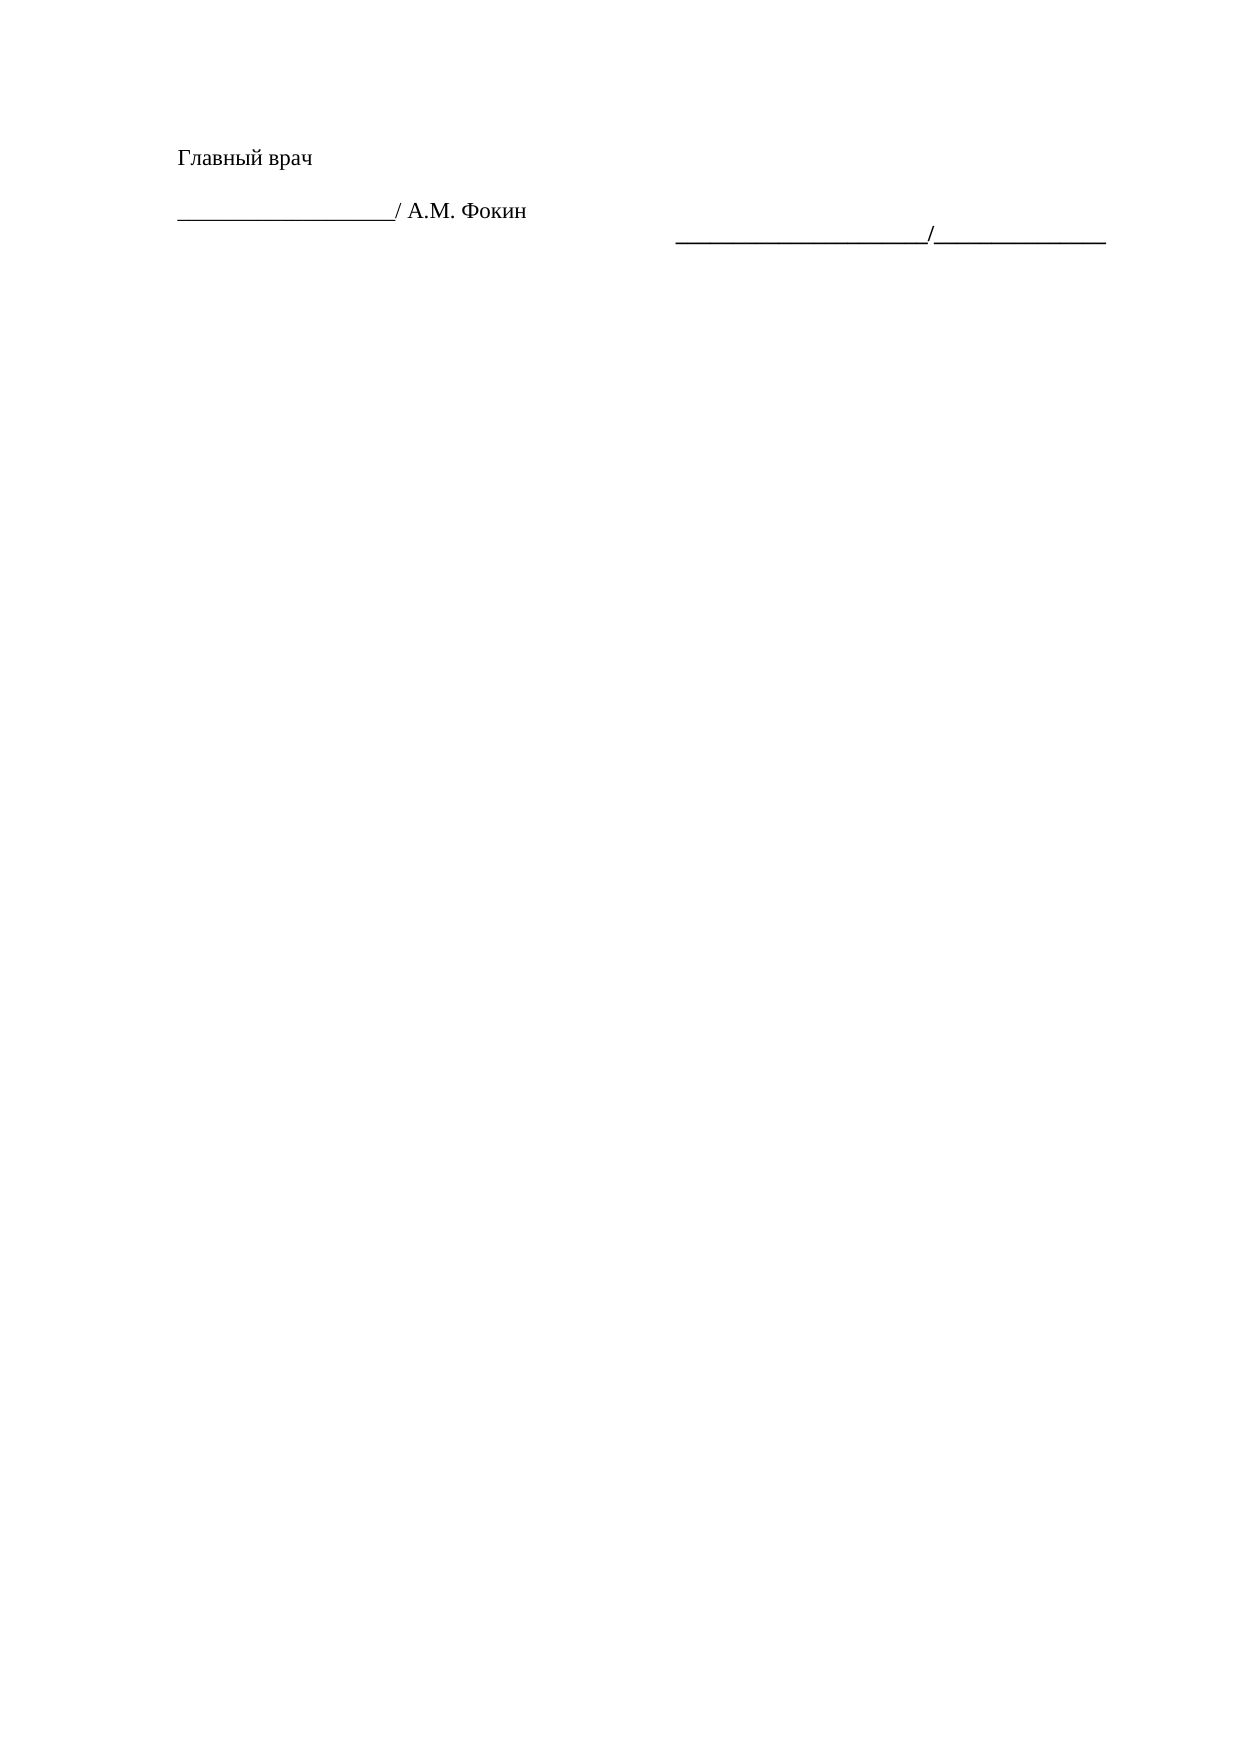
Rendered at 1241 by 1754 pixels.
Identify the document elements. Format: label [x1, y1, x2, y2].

table_header [166, 118, 664, 271]
table_header [664, 118, 1163, 271]
